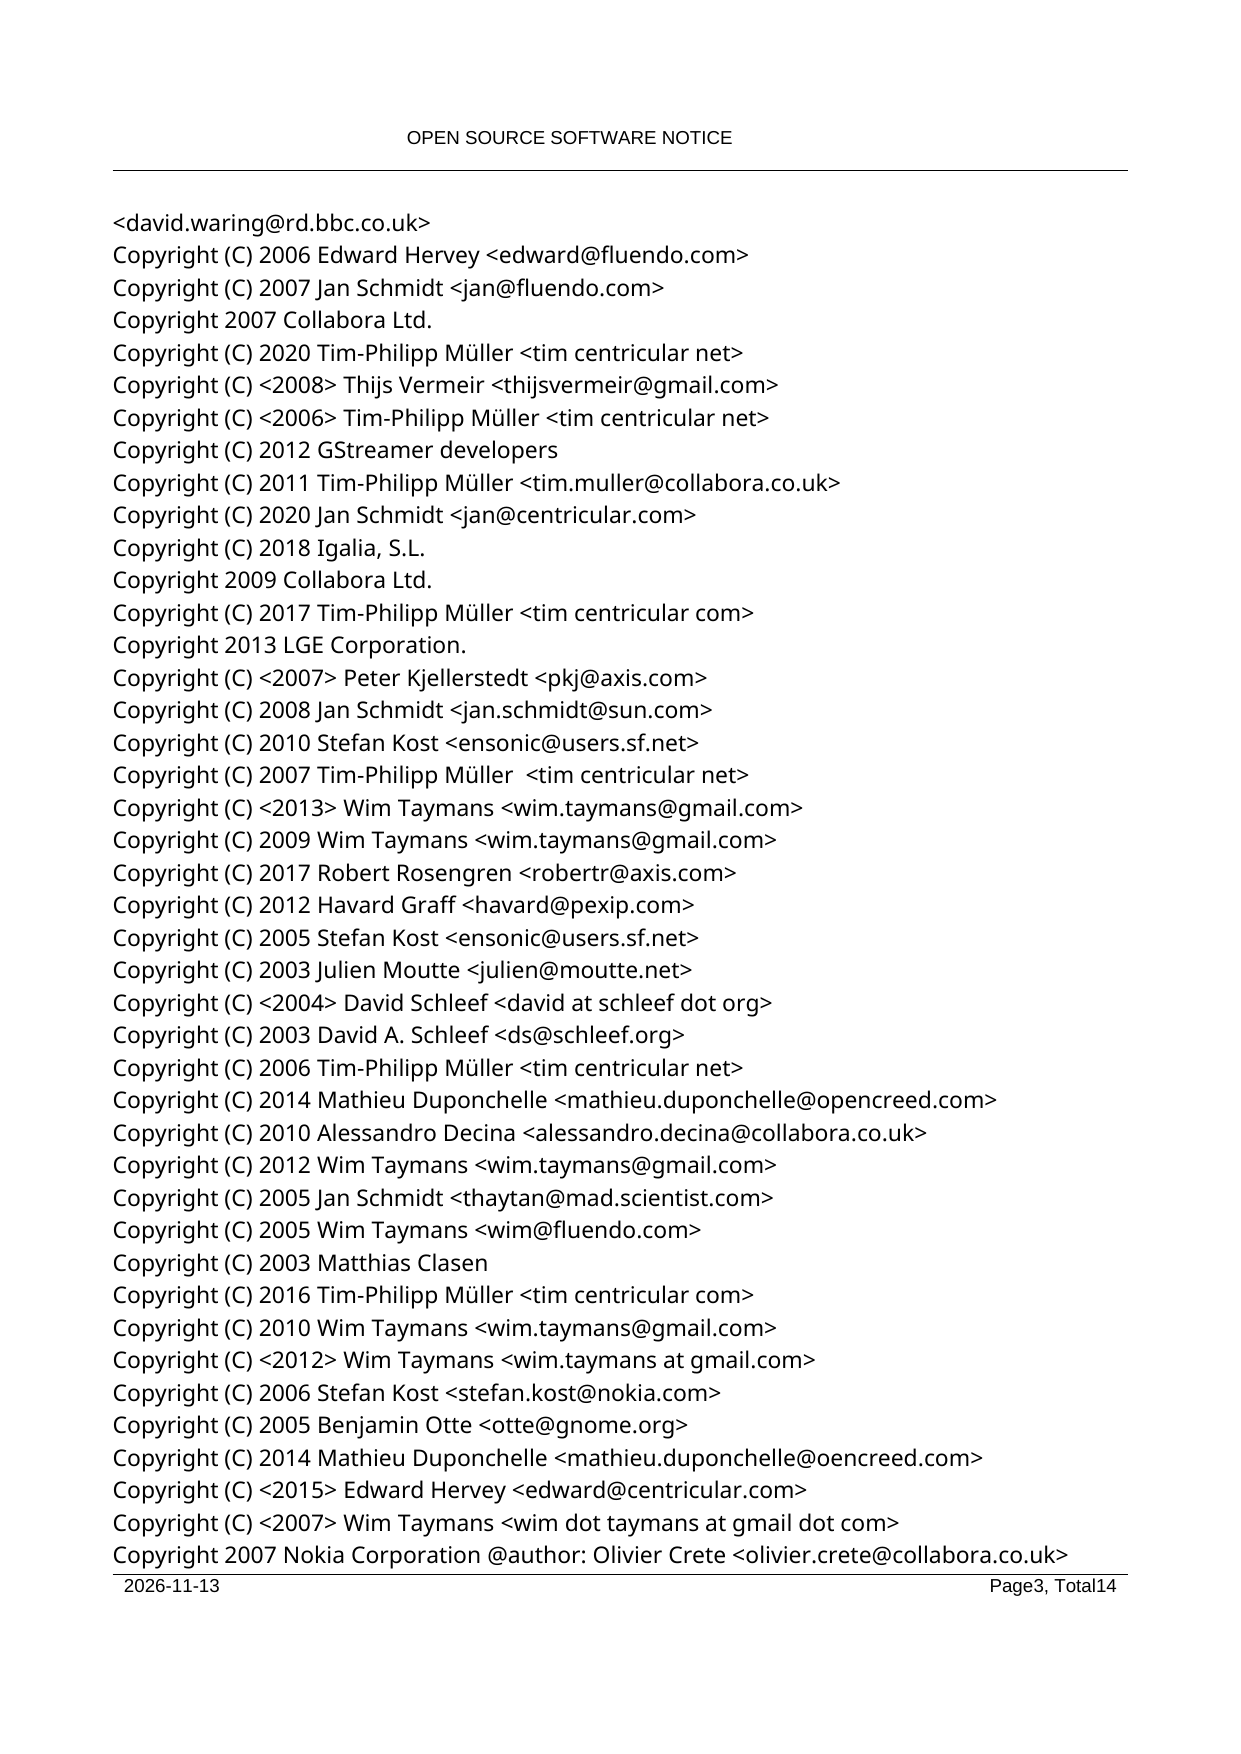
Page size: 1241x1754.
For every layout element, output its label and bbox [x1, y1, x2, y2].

text [112, 206, 1128, 1571]
